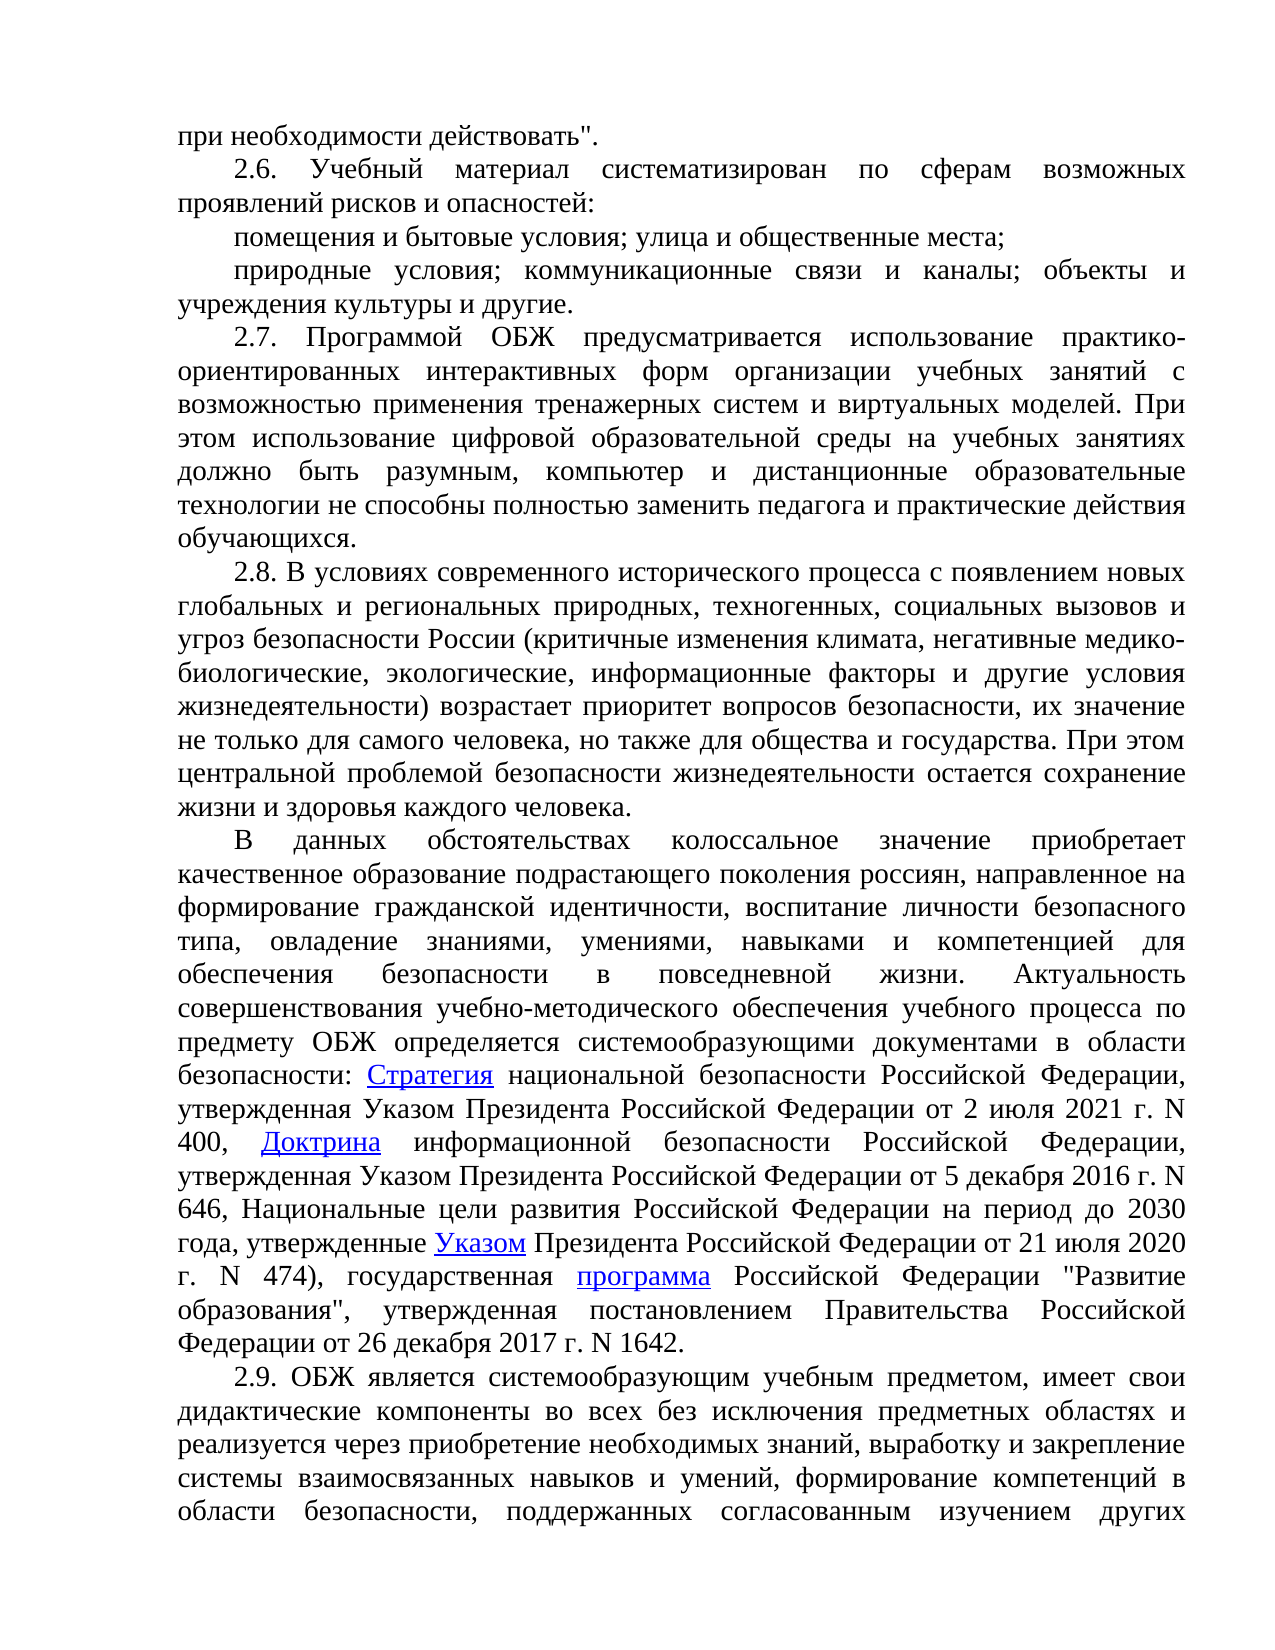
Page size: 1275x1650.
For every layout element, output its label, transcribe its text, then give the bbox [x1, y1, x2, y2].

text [177, 118, 1186, 152]
text 2.8. В условиях современного исторического процесса с появлением новых глобальных и региональных природных, техногенных, социальных вызовов и угроз безопасности России (критичные изменения климата, негативные медико-биологические, экологические, информационные факторы и другие условия жизнедеятельности) возрастает приоритет вопросов безопасности, их значение не только для самого человека, но также для общества и государства. При этом центральной проблемой безопасности жизнедеятельности остается сохранение жизни и здоровья каждого человека. [177, 554, 1186, 822]
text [177, 1359, 1186, 1527]
text 2.6. Учебный материал систематизирован по сферам возможных проявлений рисков и опасностей: [177, 152, 1186, 219]
text природные условия; коммуникационные связи и каналы; объекты и учреждения культуры и другие. [177, 252, 1186, 319]
text 2.7. Программой ОБЖ предусматривается использование практико-ориентированных интерактивных форм организации учебных занятий с возможностью применения тренажерных систем и виртуальных моделей. При этом использование цифровой образовательной среды на учебных занятиях должно быть разумным, компьютер и дистанционные образовательные технологии не способны полностью заменить педагога и практические действия обучающихся. [177, 319, 1186, 554]
text В данных обстоятельствах колоссальное значение приобретает качественное образование подрастающего поколения россиян, направленное на формирование гражданской идентичности, воспитание личности безопасного типа, овладение знаниями, умениями, навыками и компетенцией для обеспечения безопасности в повседневной жизни. Актуальность совершенствования учебно-методического обеспечения учебного процесса по предмету ОБЖ определяется системообразующими документами в области безопасности: Стратегия национальной безопасности Российской Федерации, утвержденная Указом Президента Российской Федерации от 2 июля 2021 г. N 400, Доктрина информационной безопасности Российской Федерации, утвержденная Указом Президента Российской Федерации от 5 декабря 2016 г. N 646, Национальные цели развития Российской Федерации на период до 2030 года, утвержденные Указом Президента Российской Федерации от 21 июля 2020 г. N 474), государственная программа Российской Федерации "Развитие образования", утвержденная постановлением Правительства Российской Федерации от 26 декабря 2017 г. N 1642. [177, 822, 1186, 1359]
text помещения и бытовые условия; улица и общественные места; [177, 219, 1186, 252]
